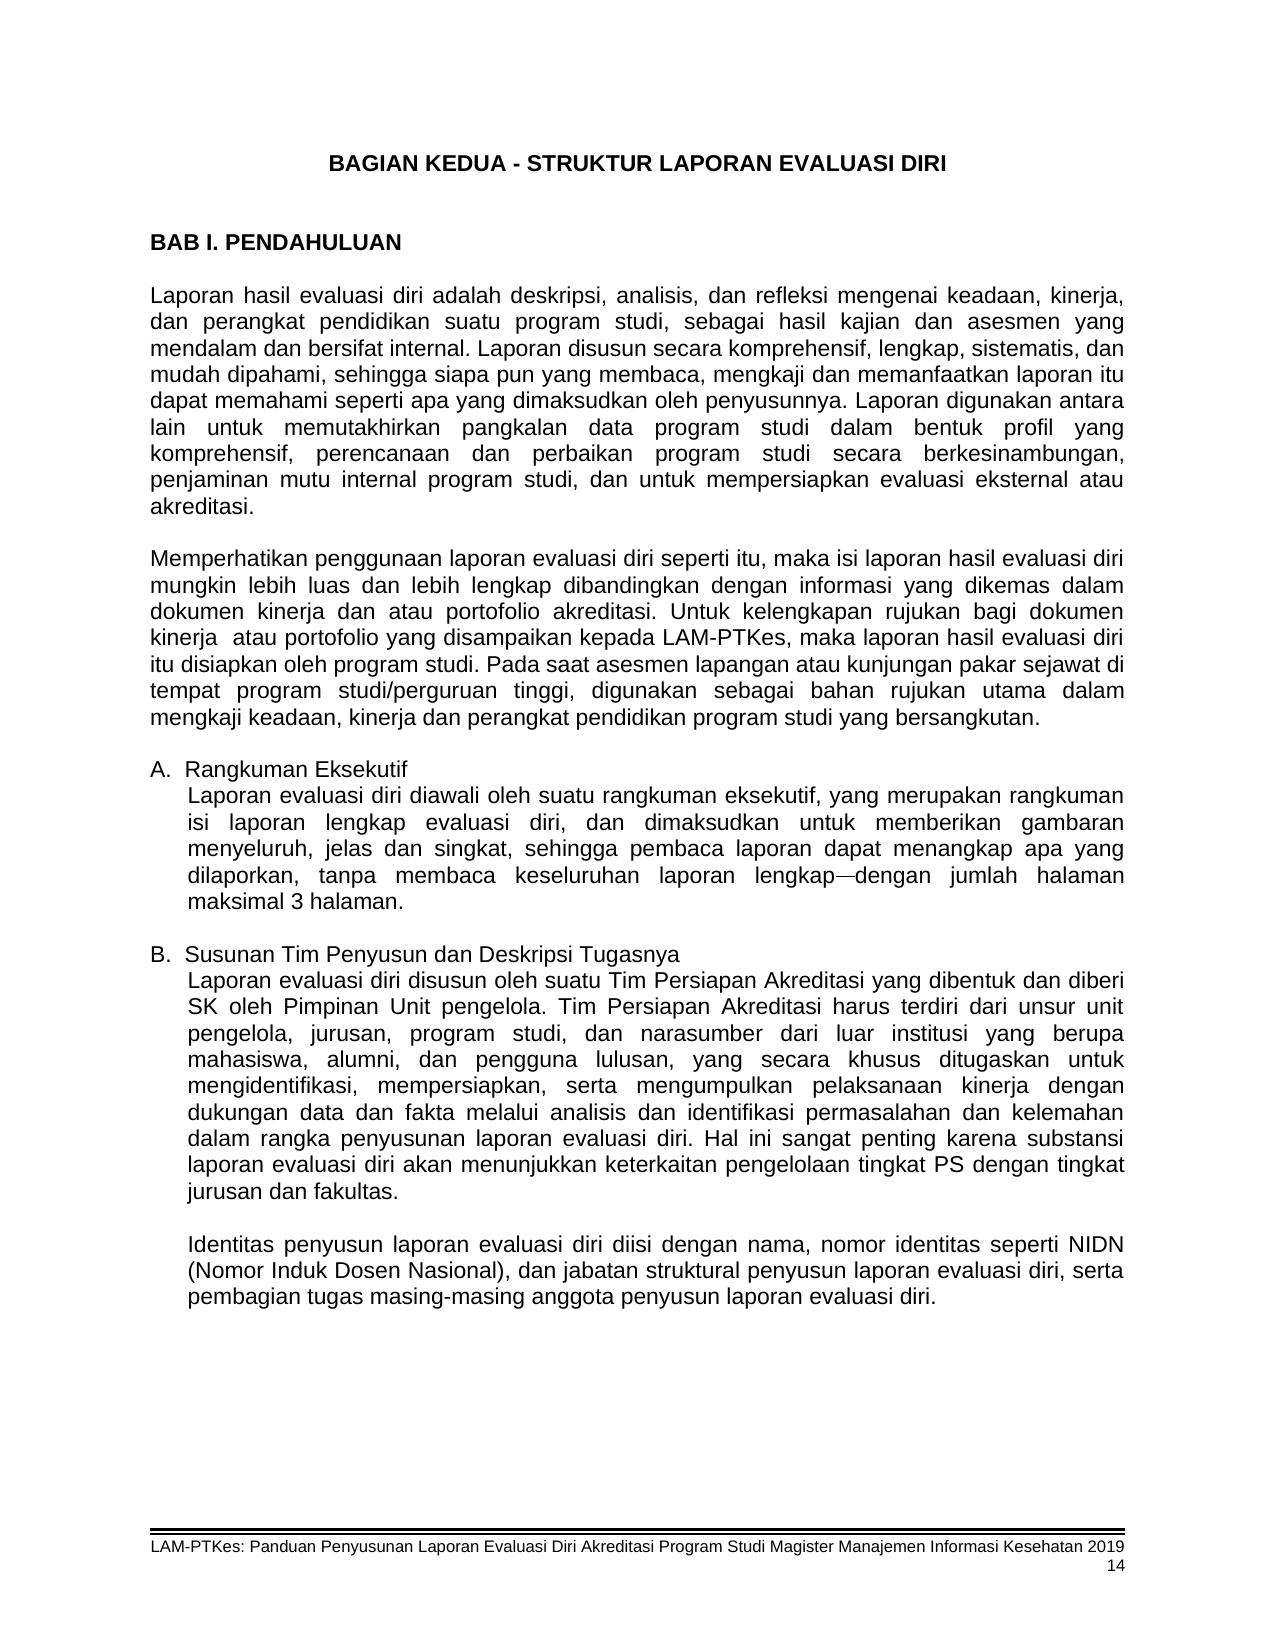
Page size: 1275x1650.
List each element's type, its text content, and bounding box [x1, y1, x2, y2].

text Memperhatikan penggunaan laporan evaluasi diri seperti itu, maka isi laporan hasil evaluasi diri mungkin lebih luas dan lebih lengkap dibandingkan dengan informasi yang dikemas dalam dokumen kinerja dan atau portofolio akreditasi. Untuk kelengkapan rujukan bagi dokumen kinerja atau portofolio yang disampaikan kepada LAM-PTKes, maka laporan hasil evaluasi diri itu disiapkan oleh program studi. Pada saat asesmen lapangan atau kunjungan pakar sejawat di tempat program studi/perguruan tinggi, digunakan sebagai bahan rujukan utama dalam mengkaji keadaan, kinerja dan perangkat pendidikan program studi yang bersangkutan. [150, 545, 1125, 730]
subtitle A. Rangkuman Eksekutif [150, 756, 1125, 782]
text Laporan evaluasi diri diawali oleh suatu rangkuman eksekutif, yang merupakan rangkuman isi laporan lengkap evaluasi diri, dan dimaksudkan untuk memberikan gambaran menyeluruh, jelas dan singkat, sehingga pembaca laporan dapat menangkap apa yang dilaporkan, tanpa membaca keseluruhan laporan lengkap dengan jumlah halaman maksimal 3 halaman. [187, 782, 1125, 914]
text Laporan hasil evaluasi diri adalah deskripsi, analisis, dan refleksi mengenai keadaan, kinerja, dan perangkat pendidikan suatu program studi, sebagai hasil kajian dan asesmen yang mendalam dan bersifat internal. Laporan disusun secara komprehensif, lengkap, sistematis, dan mudah dipahami, sehingga siapa pun yang membaca, mengkaji dan memanfaatkan laporan itu dapat memahami seperti apa yang dimaksudkan oleh penyusunnya. Laporan digunakan antara lain untuk memutakhirkan pangkalan data program studi dalam bentuk profil yang komprehensif, perencanaan dan perbaikan program studi secara berkesinambungan, penjaminan mutu internal program studi, dan untuk mempersiapkan evaluasi eksternal atau akreditasi. [150, 282, 1125, 519]
subtitle BAGIAN KEDUA - STRUKTUR LAPORAN EVALUASI DIRI [150, 150, 1125, 176]
subtitle BAB I. PENDAHULUAN [150, 229, 1125, 255]
text Laporan evaluasi diri disusun oleh suatu Tim Persiapan Akreditasi yang dibentuk dan diberi SK oleh Pimpinan Unit pengelola. Tim Persiapan Akreditasi harus terdiri dari unsur unit pengelola, jurusan, program studi, dan narasumber dari luar institusi yang berupa mahasiswa, alumni, dan pengguna lulusan, yang secara khusus ditugaskan untuk mengidentifikasi, mempersiapkan, serta mengumpulkan pelaksanaan kinerja dengan dukungan data dan fakta melalui analisis dan identifikasi permasalahan dan kelemahan dalam rangka penyusunan laporan evaluasi diri. Hal ini sangat penting karena substansi laporan evaluasi diri akan menunjukkan keterkaitan pengelolaan tingkat PS dengan tingkat jurusan dan fakultas. [187, 967, 1125, 1204]
text Identitas penyusun laporan evaluasi diri diisi dengan nama, nomor identitas seperti NIDN (Nomor Induk Dosen Nasional), dan jabatan struktural penyusun laporan evaluasi diri, serta pembagian tugas masing-masing anggota penyusun laporan evaluasi diri. [187, 1231, 1125, 1309]
subtitle B. Susunan Tim Penyusun dan Deskripsi Tugasnya [150, 941, 1125, 967]
